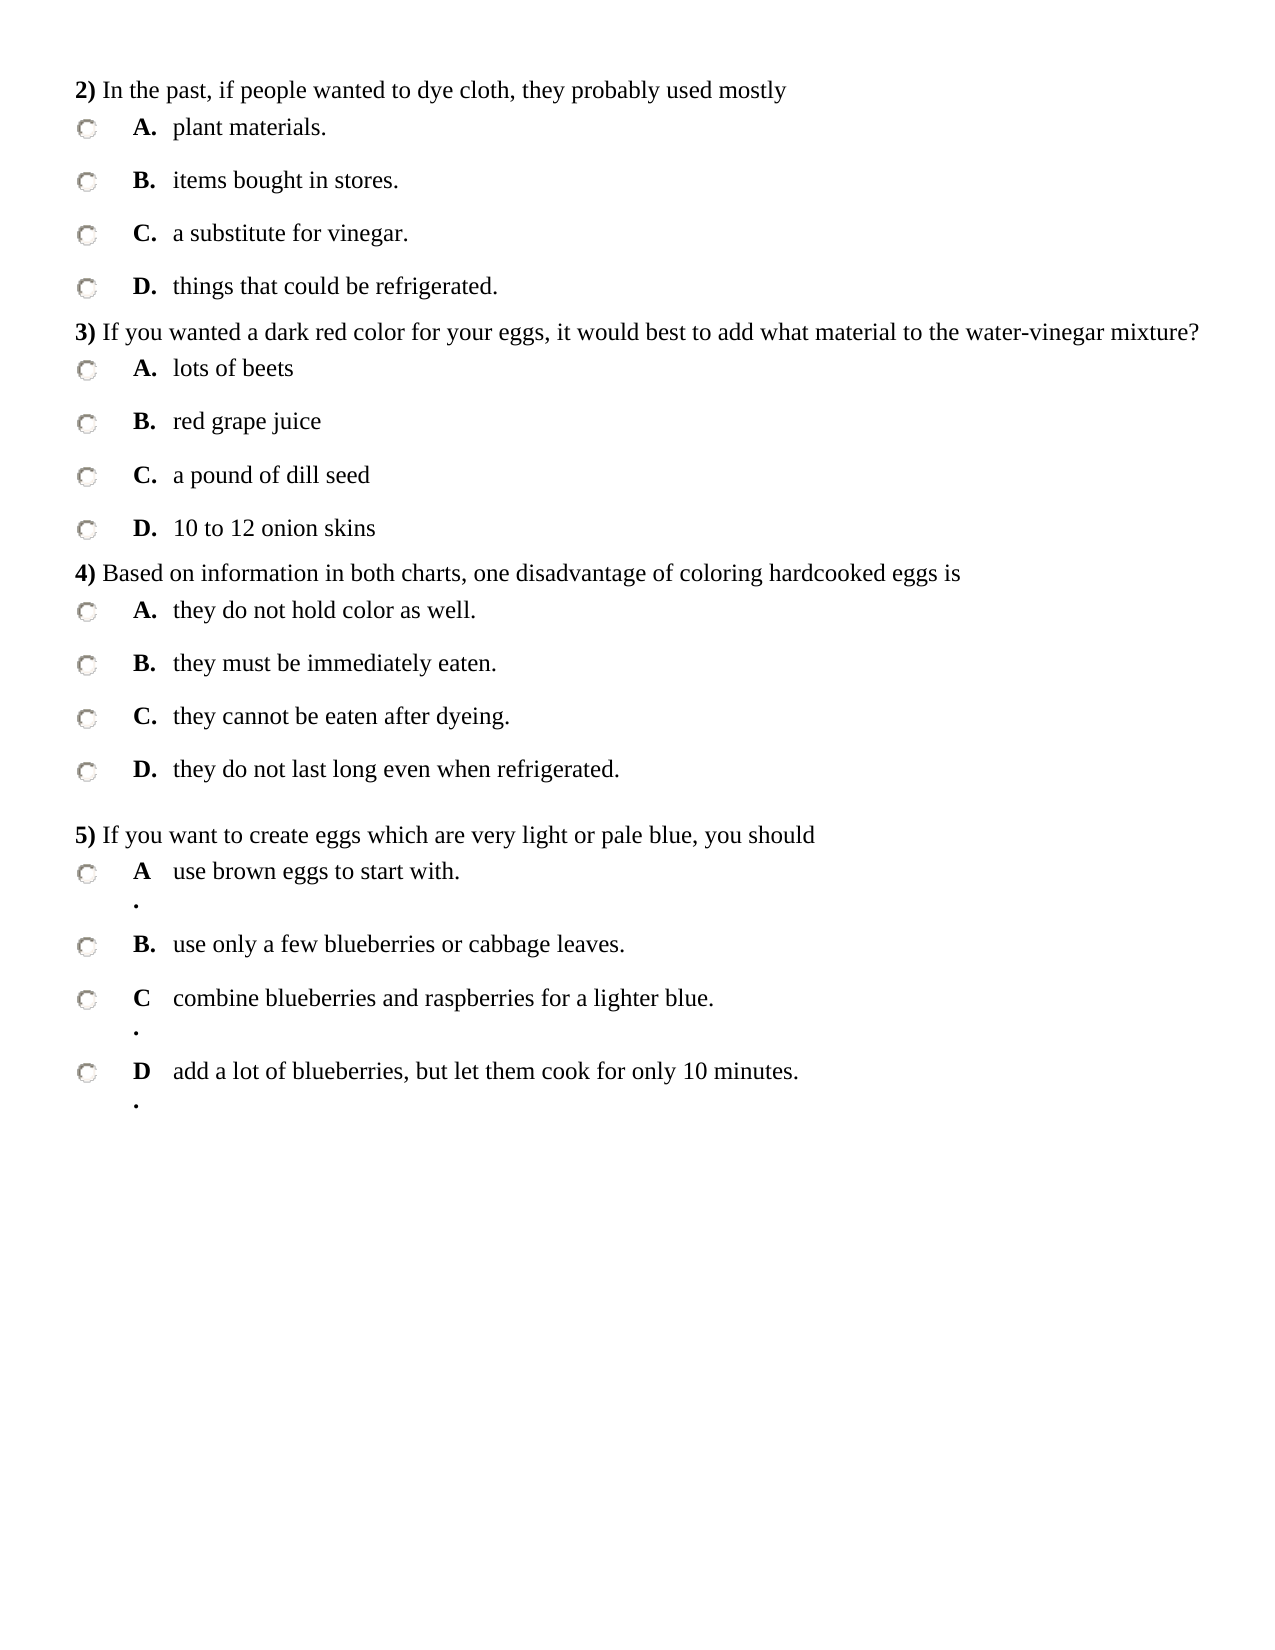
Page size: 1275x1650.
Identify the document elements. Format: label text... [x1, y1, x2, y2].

table_cell add a lot of blueberries, but let them cook for only 10 minutes. [165, 1048, 1208, 1121]
table_cell B. [125, 922, 165, 975]
table_cell they cannot be eaten after dyeing. [165, 694, 697, 747]
table_cell combine blueberries and raspberries for a lighter blue. [165, 975, 1208, 1048]
table_header A. [125, 104, 165, 157]
table_cell C. [125, 975, 165, 1048]
table_cell they must be immediately eaten. [165, 640, 697, 693]
table_cell B. [125, 157, 165, 210]
table_header [67, 104, 125, 157]
table_cell [67, 399, 125, 452]
table_cell C. [125, 452, 165, 505]
table_cell 10 to 12 onion skins [165, 505, 487, 558]
table_cell a pound of dill seed [165, 452, 487, 505]
table_header [67, 587, 125, 640]
table_cell C. [125, 210, 165, 263]
table_cell [67, 747, 125, 820]
table_cell [67, 505, 125, 558]
table_header use brown eggs to start with. [165, 849, 1208, 922]
table_header [67, 849, 125, 922]
table_header A. [125, 587, 165, 640]
table_cell [67, 210, 125, 263]
table_cell D. [125, 505, 165, 558]
table_cell [67, 157, 125, 210]
table_cell [67, 264, 125, 317]
table_header [67, 345, 125, 399]
table_cell [67, 975, 125, 1048]
table_cell B. [125, 640, 165, 693]
table_cell use only a few blueberries or cabbage leaves. [165, 922, 1208, 975]
table_header A. [125, 849, 165, 922]
table_cell [67, 640, 125, 693]
table_header they do not hold color as well. [165, 587, 697, 640]
table_header lots of beets [165, 345, 487, 399]
table_cell a substitute for vinegar. [165, 210, 597, 263]
text 3) If you wanted a dark red color for your eggs, it would best to add what material to the water-vinegar mixture? [75, 317, 1200, 345]
table_cell [67, 1048, 125, 1121]
table_cell [67, 694, 125, 747]
table_cell items bought in stores. [165, 157, 597, 210]
table_cell they do not last long even when refrigerated. [165, 747, 697, 820]
table_cell D. [125, 747, 165, 820]
text 5) If you want to create eggs which are very light or pale blue, you should [75, 820, 1200, 849]
table_cell C. [125, 694, 165, 747]
table_header A. [125, 345, 165, 399]
table_cell things that could be refrigerated. [165, 264, 597, 317]
text 4) Based on information in both charts, one disadvantage of coloring hardcooked eggs is [75, 558, 1200, 587]
table_cell [67, 452, 125, 505]
table_cell red grape juice [165, 399, 487, 452]
table_header plant materials. [165, 104, 597, 157]
table_cell B. [125, 399, 165, 452]
table_cell D. [125, 1048, 165, 1121]
table_cell [67, 922, 125, 975]
text 2) In the past, if people wanted to dye cloth, they probably used mostly [75, 75, 1200, 104]
table_cell D. [125, 264, 165, 317]
